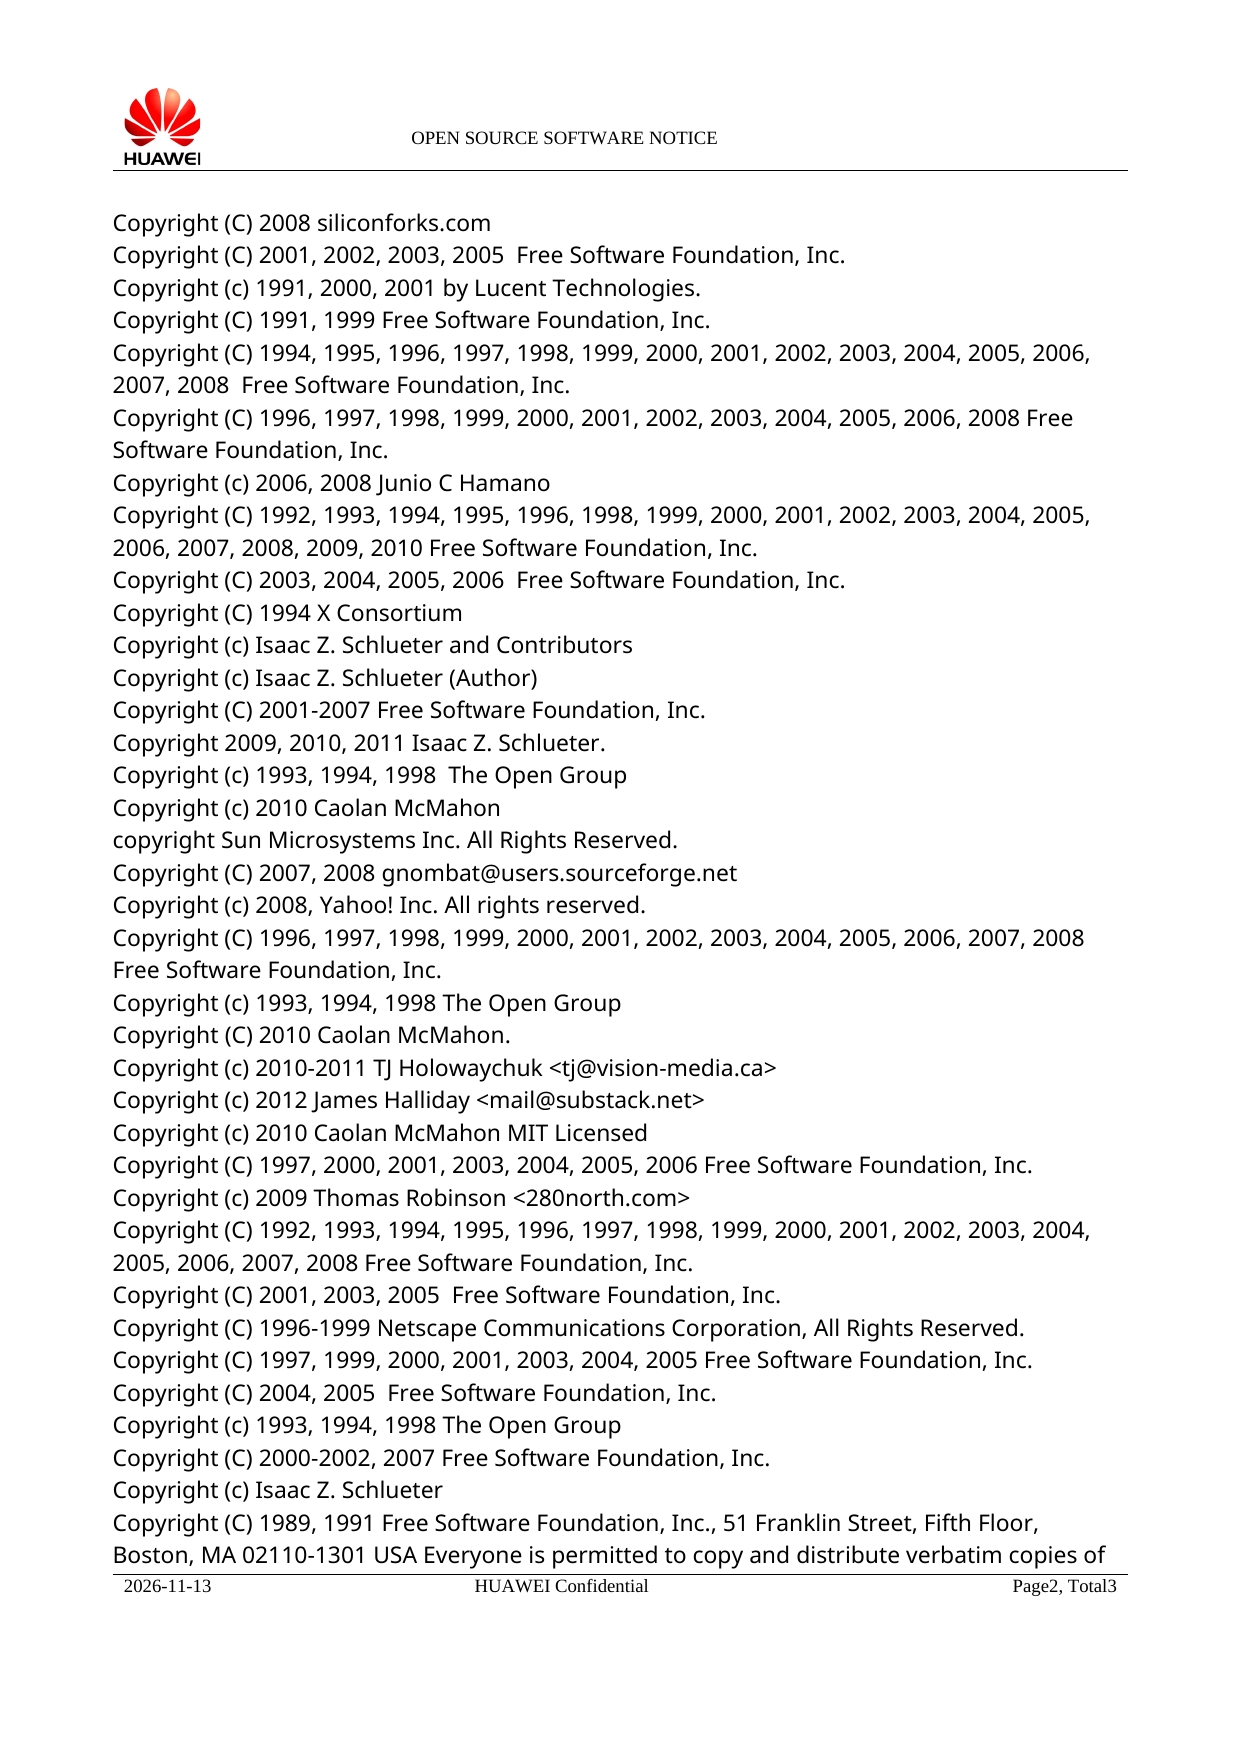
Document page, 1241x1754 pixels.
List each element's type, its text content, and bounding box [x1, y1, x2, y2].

picture [124, 88, 201, 165]
